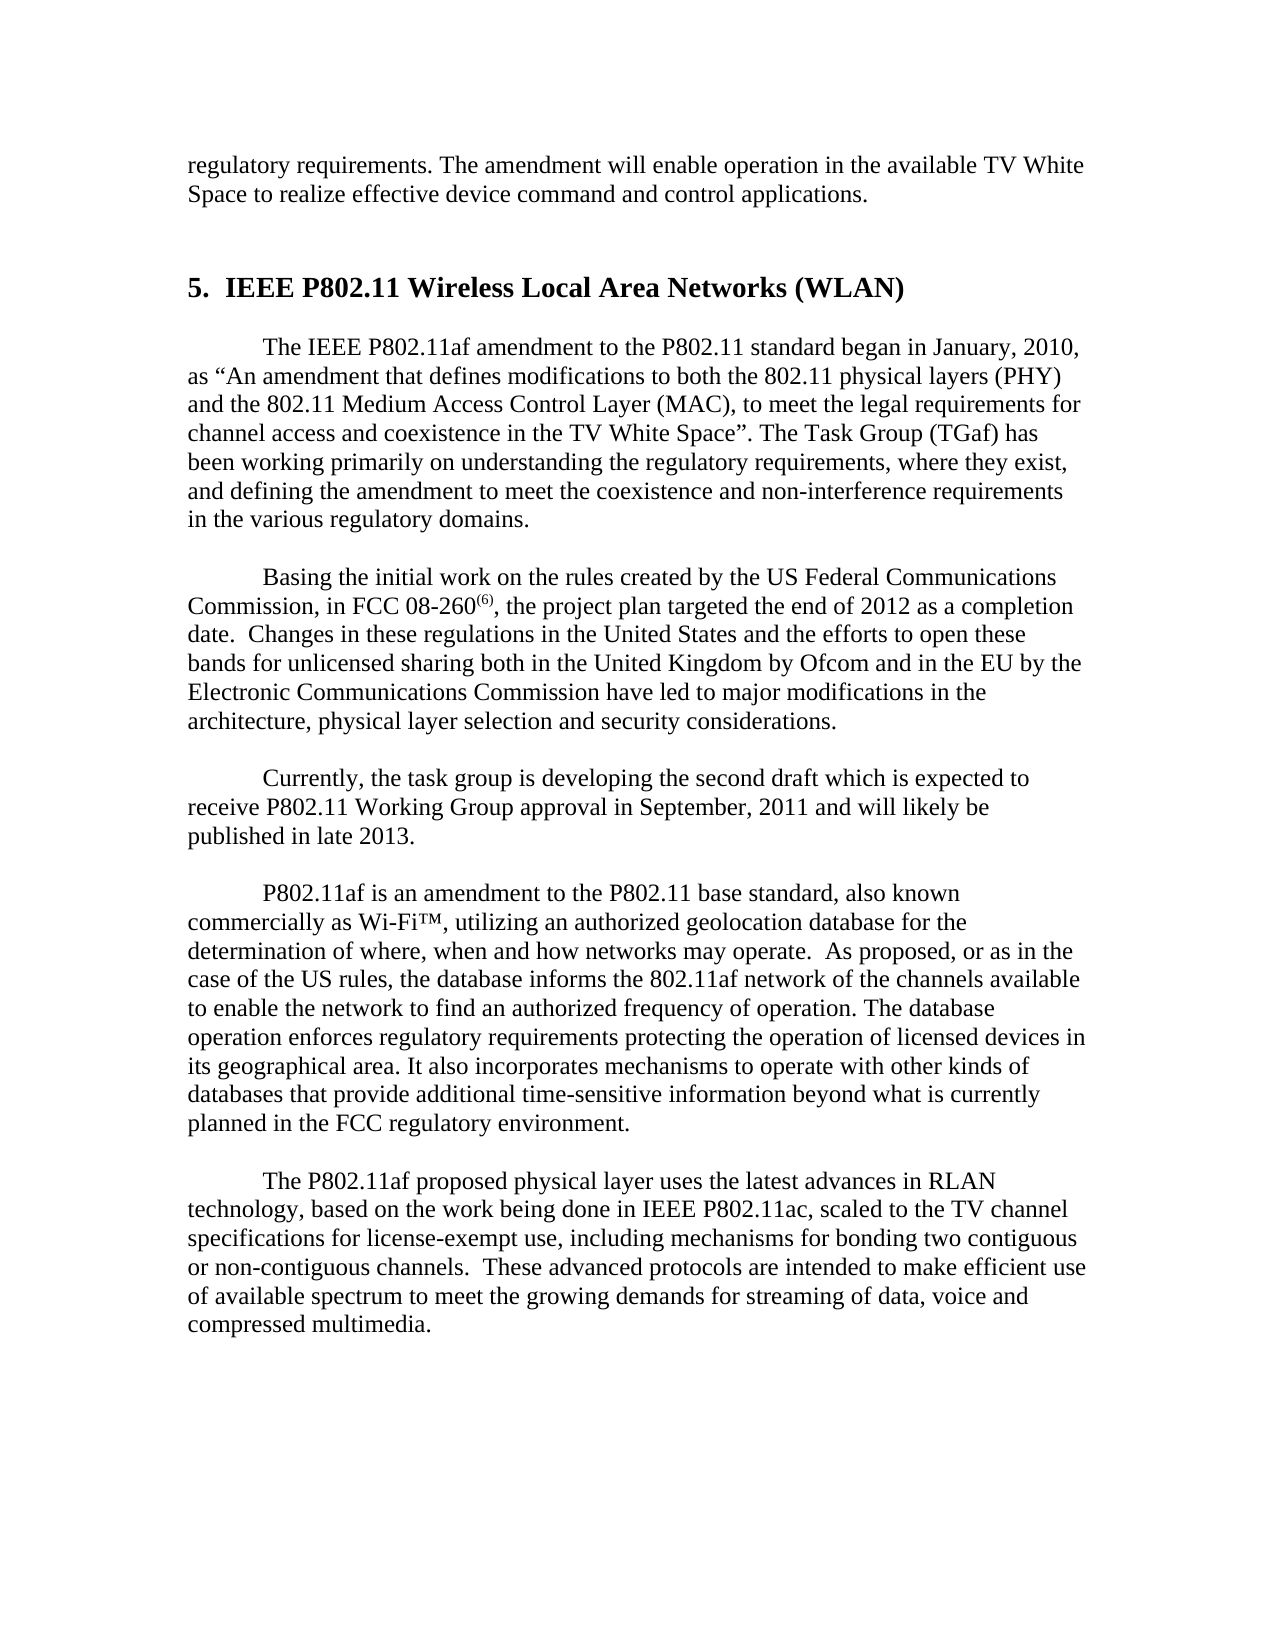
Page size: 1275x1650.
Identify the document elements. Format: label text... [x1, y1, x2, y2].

list IEEE P802.11 Wireless Local Area Networks (WLAN) [187, 270, 1087, 303]
text Currently, the task group is developing the second draft which is expected to receive P802.11 Working Group approval in September, 2011 and will likely be published in late 2013. [187, 763, 1087, 849]
text The P802.11af proposed physical layer uses the latest advances in RLAN technology, based on the work being done in IEEE P802.11ac, scaled to the TV channel specifications for license-exempt use, including mechanisms for bonding two contiguous or non-contiguous channels. These advanced protocols are intended to make efficient use of available spectrum to meet the growing demands for streaming of data, voice and compressed multimedia. [187, 1166, 1087, 1338]
text P802.11af is an amendment to the P802.11 base standard, also known commercially as Wi-Fi™, utilizing an authorized geolocation database for the determination of where, when and how networks may operate. As proposed, or as in the case of the US rules, the database informs the 802.11af network of the channels available to enable the network to find an authorized frequency of operation. The database operation enforces regulatory requirements protecting the operation of licensed devices in its geographical area. It also incorporates mechanisms to operate with other kinds of databases that provide additional time-sensitive information beyond what is currently planned in the FCC regulatory environment. [187, 878, 1087, 1137]
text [187, 150, 1087, 207]
text The IEEE P802.11af amendment to the P802.11 standard began in January, 2010, as “An amendment that defines modifications to both the 802.11 physical layers (PHY) and the 802.11 Medium Access Control Layer (MAC), to meet the legal requirements for channel access and coexistence in the TV White Space”. The Task Group (TGaf) has been working primarily on understanding the regulatory requirements, where they exist, and defining the amendment to meet the coexistence and non-interference requirements in the various regulatory domains. [187, 332, 1087, 533]
text Basing the initial work on the rules created by the US Federal Communications Commission, in FCC 08-260(6), the project plan targeted the end of 2012 as a completion date. Changes in these regulations in the United States and the efforts to open these bands for unlicensed sharing both in the United Kingdom by Ofcom and in the EU by the Electronic Communications Commission have led to major modifications in the architecture, physical layer selection and security considerations. [187, 562, 1087, 734]
